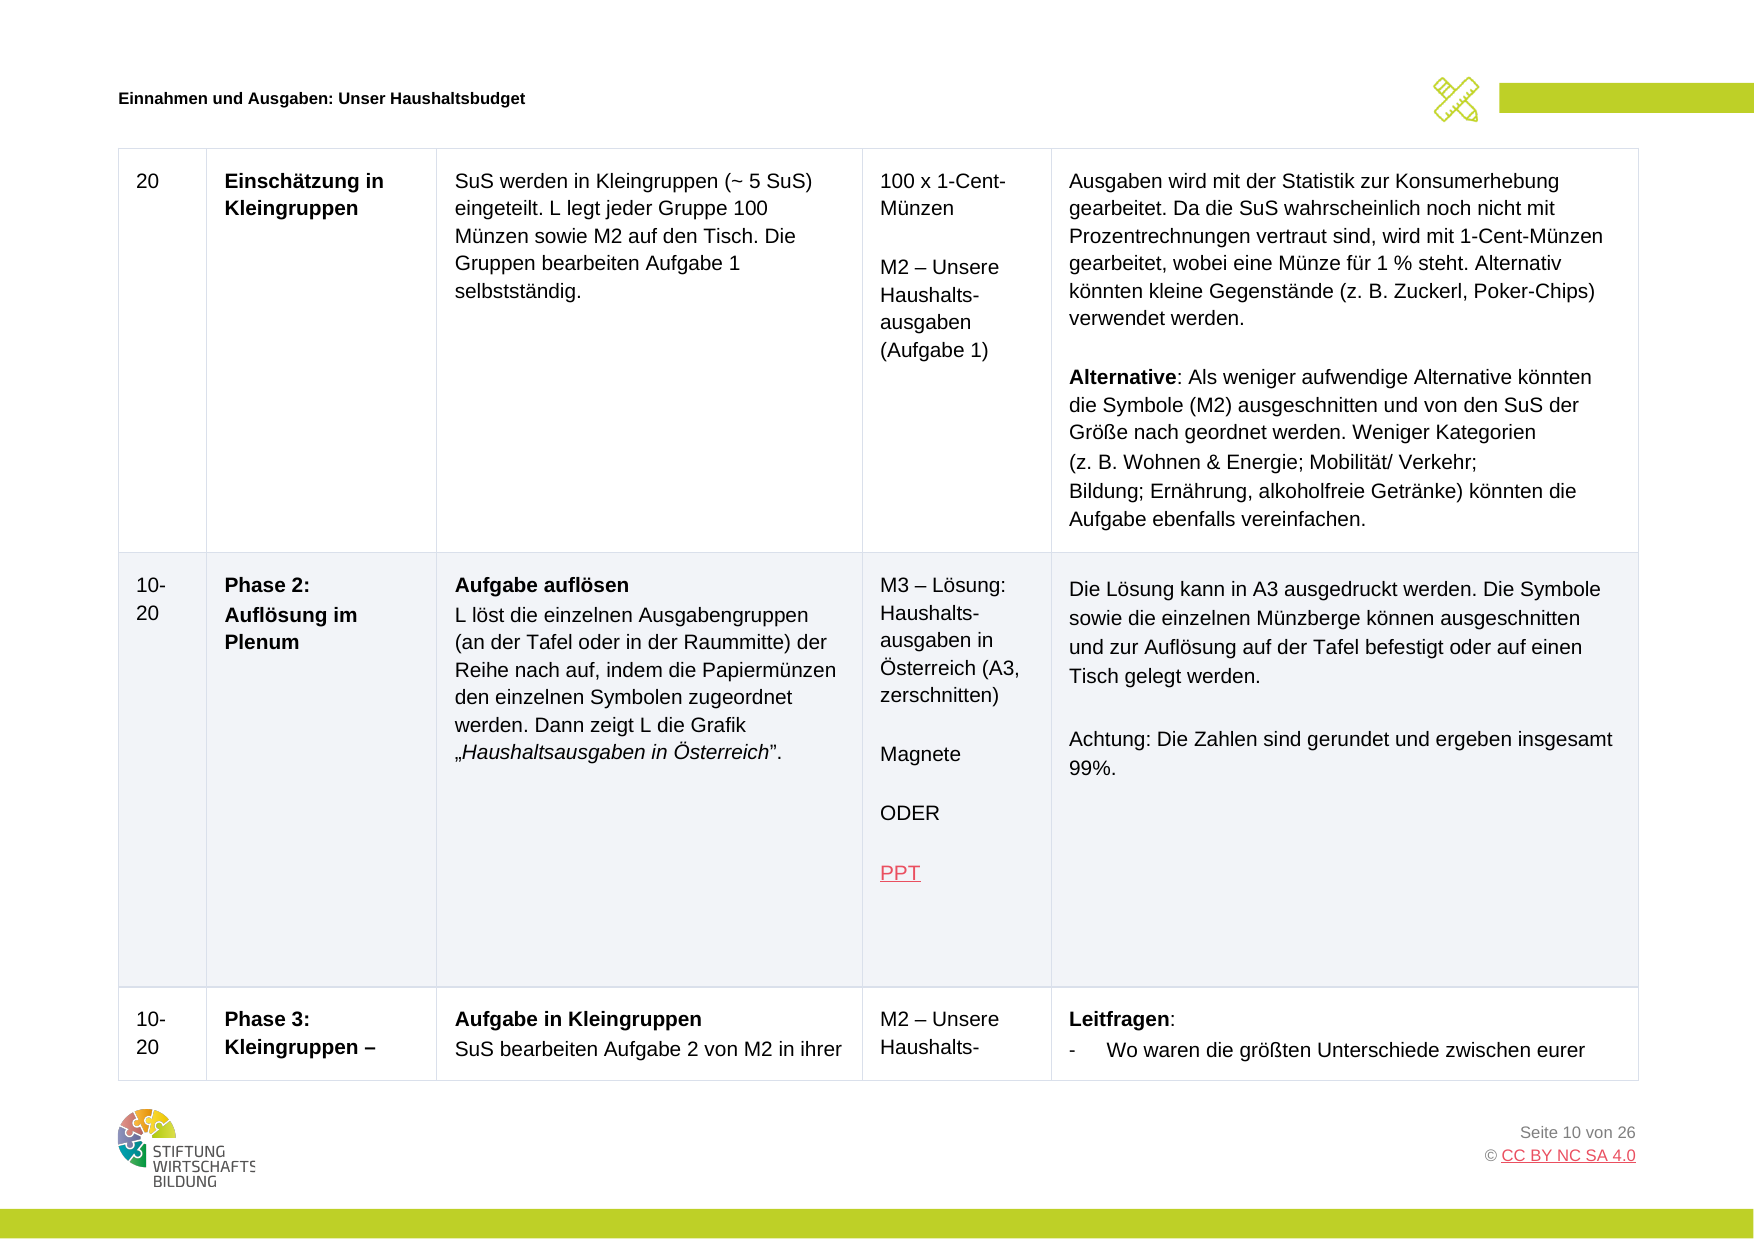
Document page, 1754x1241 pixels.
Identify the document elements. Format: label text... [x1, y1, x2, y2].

table_cell 10-20 [119, 149, 206, 552]
table_cell Aufgabe in Kleingruppen SuS bearbeiten Aufgabe 2 von M2 in ihrer Kleingruppe. Danach wird das Ergebnis anhand der Leitfragen im Plenum reflektiert. [437, 988, 862, 1080]
table_cell 10-20 [119, 553, 206, 986]
table_cell Phase 1: Einschätzung in Kleingruppen [207, 149, 436, 552]
table_cell Die Lösung kann in A3 ausgedruckt werden. Die Symbole sowie die einzelnen Münzberge können ausgeschnitten und zur Auflösung auf der Tafel befestigt oder auf einen Tisch gelegt werden. Achtung: Die Zahlen sind gerundet und ergeben insgesamt 99%. [1052, 553, 1638, 986]
table_cell 10-20 [119, 988, 206, 1080]
picture [1432, 75, 1480, 123]
table_cell Aufgabe auflösen L löst die einzelnen Ausgabengruppen (an der Tafel oder in der Raummitte) der Reihe nach auf, indem die Papiermünzen den einzelnen Symbolen zugeordnet werden. Dann zeigt L die Grafik „Haushaltsausgaben in Österreich”. [437, 553, 862, 986]
table_cell pro Gruppe 100 x 1-Cent-Münzen M2 – Unsere Haushalts-ausgaben (Aufgabe 1) [863, 149, 1051, 552]
table_cell Phase 2: Auflösung im Plenum [207, 553, 436, 986]
picture [117, 1108, 256, 1188]
table_cell M2 – Unsere Haushalts-ausgaben (Aufgabe 2) M3 – Lösung: Haushalts-ausgaben in Österreich [863, 988, 1051, 1080]
table_cell Phase 3: Kleingruppen – Ergebnissicherung und Reflexion [207, 988, 436, 1080]
table_cell M3 – Lösung: Haushalts-ausgaben in Österreich (A3, zerschnitten) Magnete ODER PPT [863, 553, 1051, 986]
